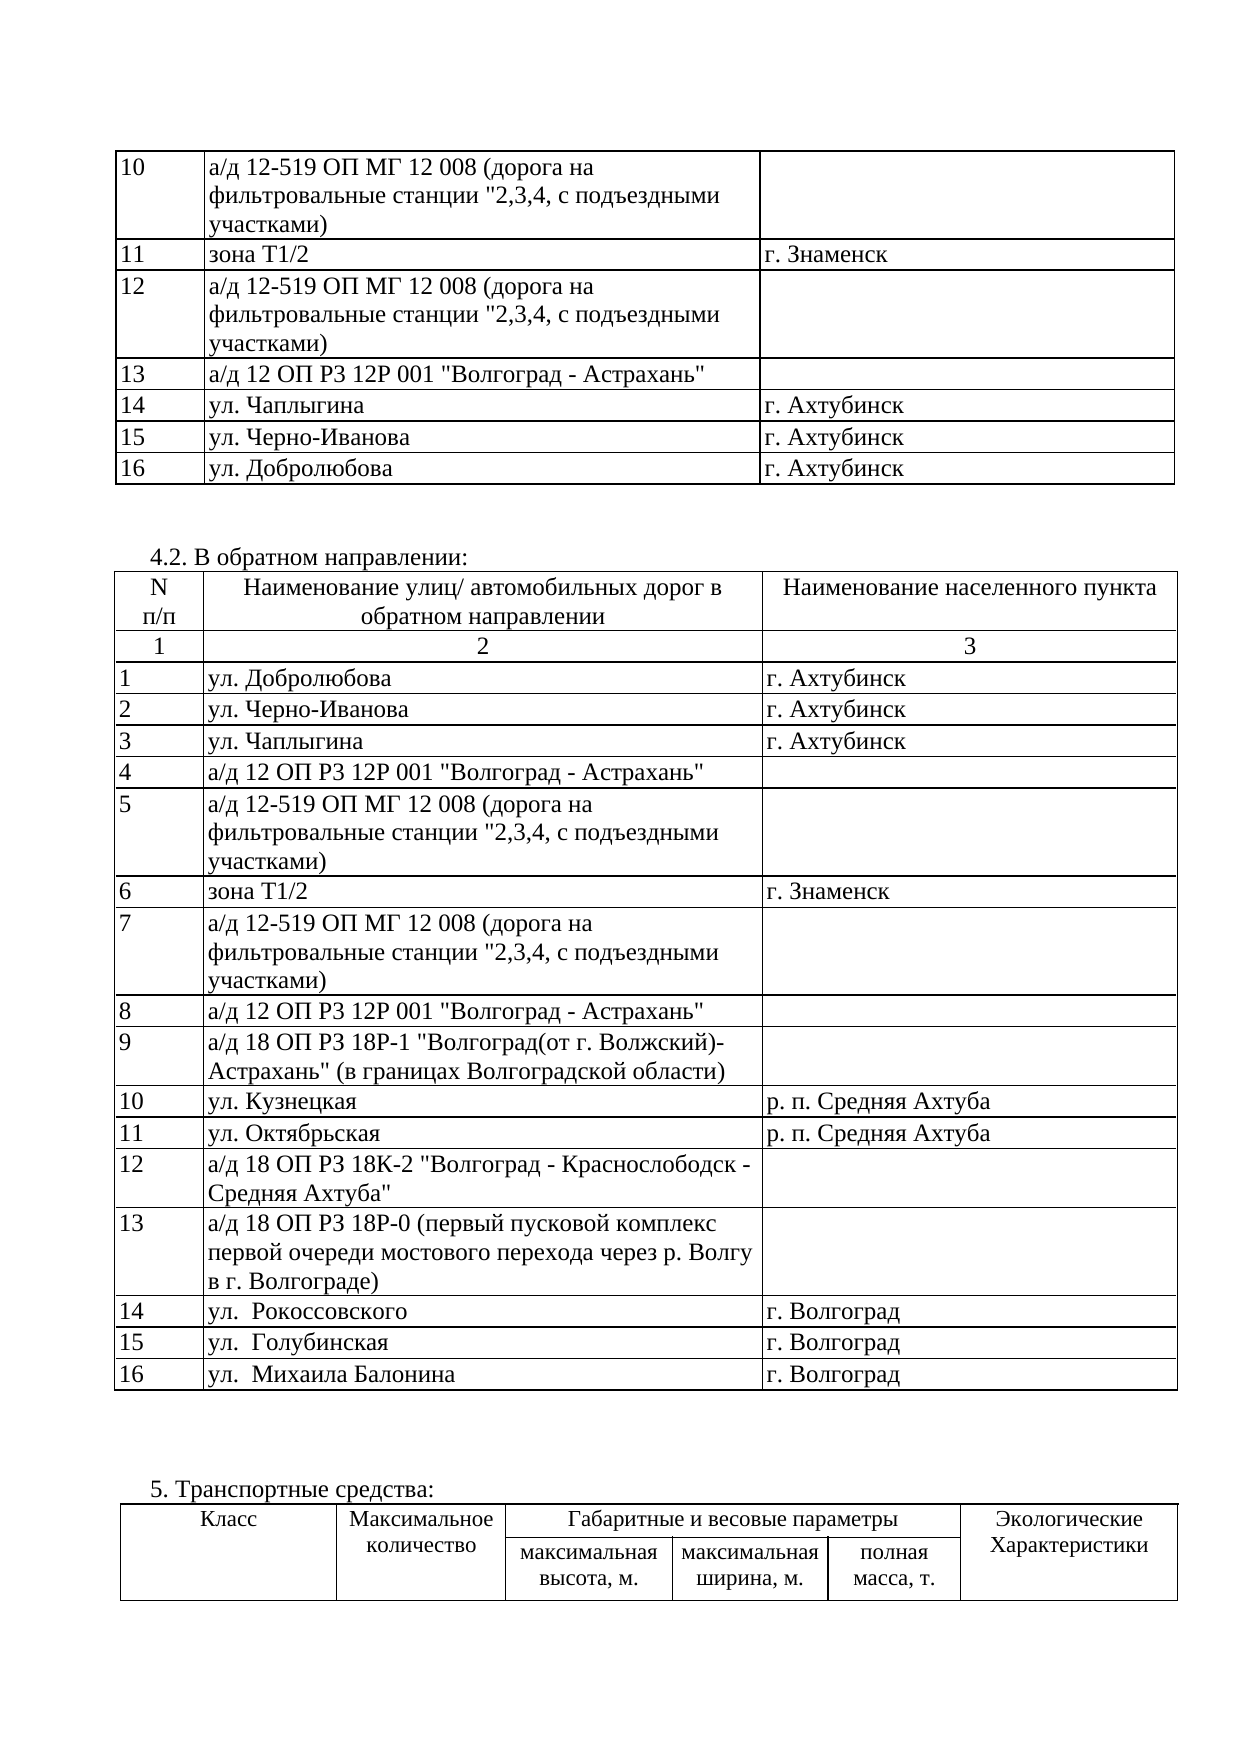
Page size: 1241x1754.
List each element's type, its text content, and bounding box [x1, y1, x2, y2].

table_cell ул. Голубинская [204, 1328, 762, 1357]
table_cell г. Волгоград [763, 1295, 1177, 1326]
table_cell г. Ахтубинск [763, 693, 1177, 724]
table_cell ул. Октябрьская [204, 1118, 762, 1148]
table_cell зона Т1/2 [205, 240, 759, 269]
table_cell 2 [204, 631, 762, 661]
table_cell а/д 18 ОП РЗ 18Р-0 (первый пусковой комплекс первой очереди мостового перехода через р. Волгу в г. Волгограде) [204, 1208, 762, 1294]
table_cell [763, 1207, 1177, 1294]
table_cell зона Т1/2 [204, 877, 762, 906]
table_cell 16 [115, 1359, 203, 1389]
table_cell г. Волгоград [763, 1358, 1177, 1389]
table_cell 10 [115, 1086, 203, 1116]
table_cell максимальная ширина, м. [673, 1538, 827, 1600]
table_cell 14 [117, 390, 204, 420]
table_cell ул. Чаплыгина [205, 390, 759, 420]
table_cell 6 [115, 876, 203, 906]
table_cell а/д 12-519 ОП МГ 12 008 (дорога на фильтровальные станции "2,3,4, с подъездными участками) [204, 789, 762, 875]
table_cell [763, 906, 1177, 994]
table_cell 1 [115, 662, 203, 693]
table_cell ул. Добролюбова [205, 453, 759, 483]
table_cell а/д 12-519 ОП МГ 12 008 (дорога на фильтровальные станции "2,3,4, с подъездными участками) [205, 152, 759, 238]
table_cell г. Ахтубинск [763, 661, 1177, 693]
text 5. Транспортные средства: [150, 1474, 1090, 1503]
table_header Класс [121, 1505, 336, 1600]
table_cell р. п. Средняя Ахтуба [763, 1116, 1177, 1148]
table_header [961, 1505, 1177, 1600]
table_cell максимальная высота, м. [506, 1538, 672, 1600]
table_cell а/д 12 ОП Р3 12Р 001 "Волгоград - Астрахань" [204, 757, 762, 787]
table_cell [761, 359, 1174, 388]
table_header Габаритные и весовые параметры [506, 1505, 960, 1536]
table_cell а/д 12-519 ОП МГ 12 008 (дорога на фильтровальные станции "2,3,4, с подъездными участками) [205, 271, 759, 357]
table_cell 4 [115, 757, 203, 787]
table_cell 14 [115, 1296, 203, 1326]
table_cell ул. Добролюбова [204, 663, 762, 693]
table_cell 12 [117, 271, 204, 357]
table_cell г. Знаменск [761, 240, 1174, 269]
table_cell 5 [115, 788, 203, 875]
table_cell 16 [117, 453, 204, 483]
table_cell [763, 1148, 1177, 1207]
table_cell а/д 12-519 ОП МГ 12 008 (дорога на фильтровальные станции "2,3,4, с подъездными участками) [204, 908, 762, 994]
table_cell 9 [115, 1027, 203, 1085]
table_cell ул. Михаила Балонина [204, 1359, 762, 1389]
table_cell г. Ахтубинск [761, 422, 1174, 451]
table_cell ул. Черно-Иванова [204, 694, 762, 724]
table_header Наименование улиц/ автомобильных дорог в обратном направлении [204, 572, 762, 630]
text 4.2. В обратном направлении: [150, 542, 1090, 571]
table_cell 8 [115, 995, 203, 1026]
table_cell 11 [115, 1117, 203, 1148]
table_cell ул. Кузнецкая [204, 1086, 762, 1116]
table_cell 2 [115, 694, 203, 724]
table_cell г. Ахтубинск [763, 724, 1177, 756]
table_cell 13 [117, 359, 204, 388]
table_cell а/д 12 ОП Р3 12Р 001 "Волгоград - Астрахань" [204, 996, 762, 1026]
table_cell 15 [117, 422, 204, 451]
table_cell [763, 787, 1177, 875]
table_cell г. Ахтубинск [761, 453, 1174, 483]
table_cell г. Ахтубинск [761, 390, 1174, 420]
table_header N п/п [115, 572, 203, 630]
table_cell а/д 18 ОП РЗ 18Р-1 "Волгоград(от г. Волжский)-Астрахань" (в границах Волгоградской области) [204, 1027, 762, 1085]
table_cell 1 [115, 631, 203, 661]
table_cell 3 [763, 630, 1177, 661]
table_cell г. Волгоград [763, 1326, 1177, 1357]
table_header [337, 1505, 505, 1600]
table_cell г. Знаменск [763, 875, 1177, 906]
table_cell а/д 18 ОП РЗ 18К-2 "Волгоград - Краснослободск - Средняя Ахтуба" [204, 1149, 762, 1207]
table_cell 11 [117, 240, 204, 269]
table_cell ул. Чаплыгина [204, 726, 762, 756]
table_cell р. п. Средняя Ахтуба [763, 1085, 1177, 1116]
table_cell 10 [117, 152, 204, 238]
table_cell 12 [115, 1149, 203, 1207]
table_header Наименование населенного пункта [763, 572, 1177, 630]
table_cell 13 [115, 1208, 203, 1294]
table_cell [763, 756, 1177, 787]
table_cell ул. Черно-Иванова [205, 422, 759, 451]
table_cell а/д 12 ОП Р3 12Р 001 "Волгоград - Астрахань" [205, 359, 759, 388]
table_cell [763, 1026, 1177, 1085]
table_cell [761, 152, 1174, 238]
table_cell [761, 271, 1174, 357]
table_cell 3 [115, 725, 203, 756]
table_cell [763, 994, 1177, 1026]
table_cell 7 [115, 908, 203, 994]
table_cell 15 [115, 1327, 203, 1357]
table_cell ул. Рокоссовского [204, 1296, 762, 1326]
table_cell полная масса, т. [829, 1538, 960, 1600]
